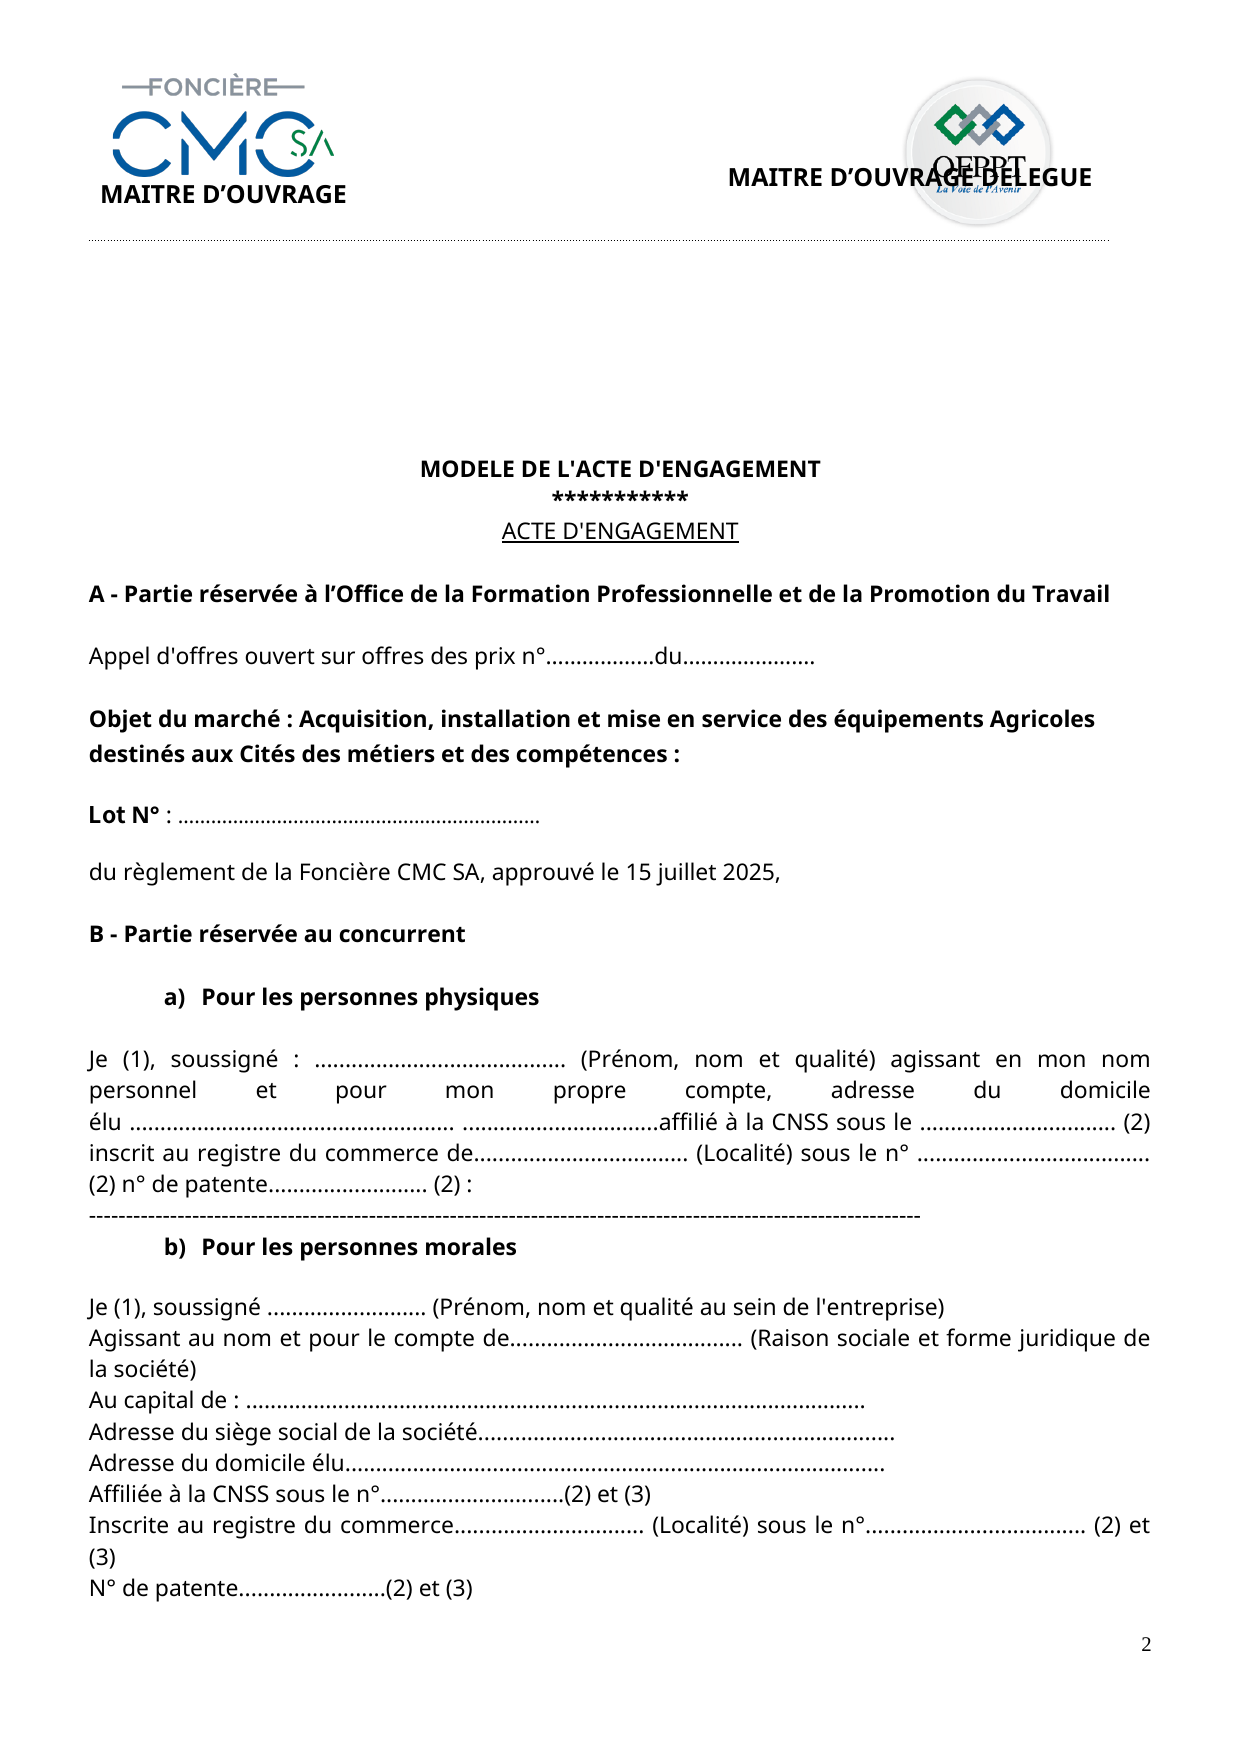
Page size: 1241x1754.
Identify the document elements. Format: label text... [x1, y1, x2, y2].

text Lot N° : ………………………………………………………… [89, 797, 1152, 831]
list Pour les personnes physiques [164, 981, 1152, 1012]
text ACTE D'ENGAGEMENT [89, 515, 1152, 546]
text Au capital de : ..................................................................................................... [89, 1384, 1152, 1416]
text Appel d'offres ouvert sur offres des prix n°………………du…………………. [89, 640, 1152, 671]
text Je (1), soussigné .......................... (Prénom, nom et qualité au sein de l'entreprise) [89, 1291, 1152, 1322]
text du règlement de la Foncière CMC SA, approuvé le 15 juillet 2025, [89, 856, 1152, 887]
text *********** [89, 484, 1152, 515]
text N° de patente........................(2) et (3) [89, 1572, 1152, 1603]
text Adresse du domicile élu........................................................................................ [89, 1447, 1152, 1478]
picture [112, 73, 334, 177]
text Inscrite au registre du commerce............................... (Localité) sous le n°.................................... (2) et (3) [89, 1509, 1152, 1572]
picture [1046, 170, 1057, 183]
text A - Partie réservée à l’Office de la Formation Professionnelle et de la Promotion du Travail [89, 577, 1152, 609]
text ----------------------------------------------------------------------------------------------------------------- [89, 1199, 1152, 1231]
text Je (1), soussigné : ......................................... (Prénom, nom et qualité) agissant en mon nom personnel et pour mon propre compte, adresse du domicile élu ..................................................... ................................affilié à la CNSS sous le ................................ (2) inscrit au registre du commerce de................................... (Localité) sous le n° ...................................... (2) n° de patente.......................... (2) : [89, 1043, 1152, 1199]
text B - Partie réservée au concurrent [89, 918, 1152, 949]
text Adresse du siège social de la société.................................................................... [89, 1416, 1152, 1447]
text Agissant au nom et pour le compte de...................................... (Raison sociale et forme juridique de la société) [89, 1322, 1152, 1384]
list Pour les personnes morales [164, 1231, 1152, 1262]
text MODELE DE L'ACTE D'ENGAGEMENT [89, 452, 1152, 484]
text Affiliée à la CNSS sous le n°..............................(2) et (3) [89, 1478, 1152, 1509]
text Objet du marché : Acquisition, installation et mise en service des équipements Agricoles destinés aux Cités des métiers et des compétences : [89, 702, 1152, 770]
picture [899, 73, 1057, 231]
